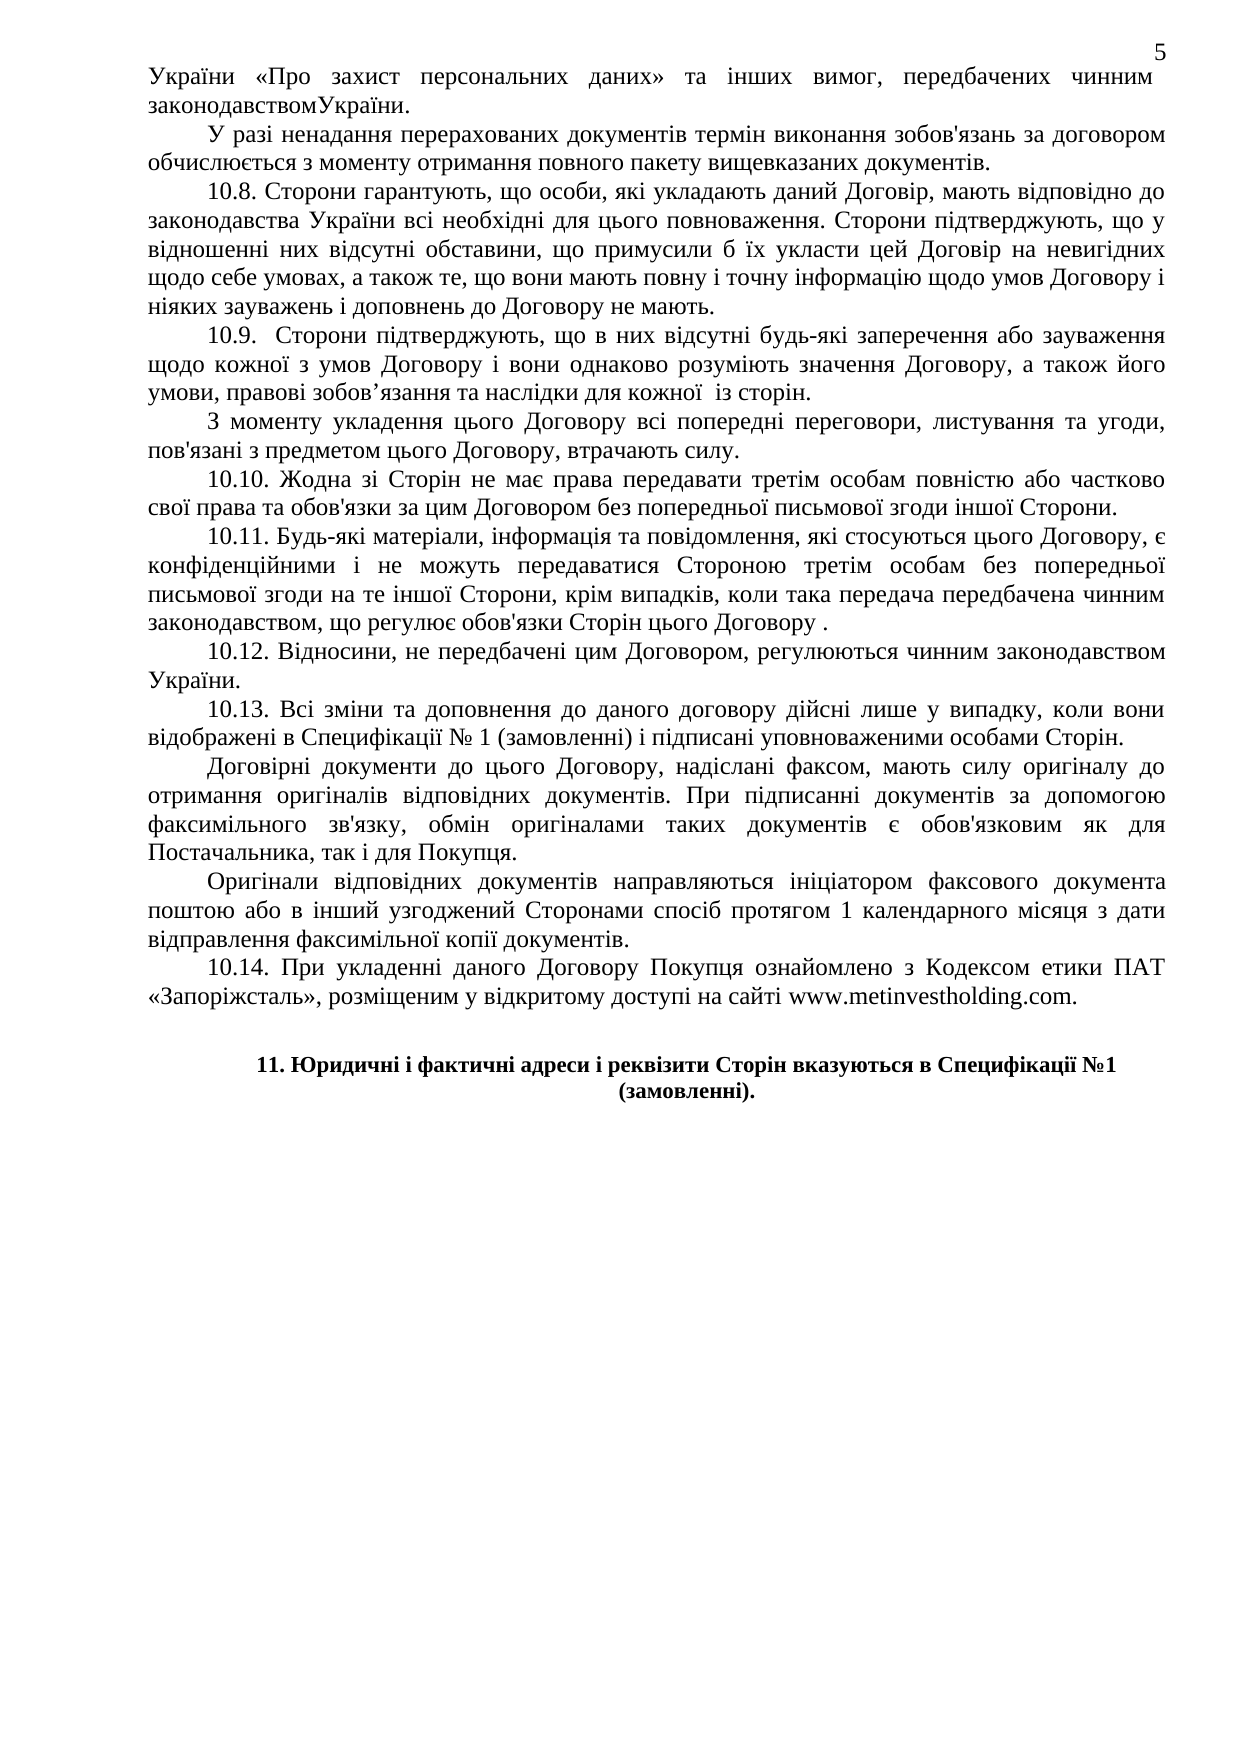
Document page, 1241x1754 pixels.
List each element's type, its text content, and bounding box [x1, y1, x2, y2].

text 10.8. Сторони гарантують, що особи, які укладають даний Договір, мають відповідно до законодавства України всі необхідні для цього повноваження. Сторони підтверджують, що у відношенні них відсутні обставини, що примусили б їх укласти цей Договір на невигідних щодо себе умовах, а також те, що вони мають повну і точну інформацію щодо умов Договору і ніяких зауважень і доповнень до Договору не мають. [148, 176, 1167, 320]
text 11. Юридичні і фактичні адреси і реквізити Сторін вказуються в Специфікації №1 (замовленні). [207, 1051, 1167, 1103]
text Оригінали відповідних документів направляються ініціатором факсового документа поштою або в інший узгоджений Сторонами спосіб протягом 1 календарного місяця з дати відправлення факсимільної копії документів. [148, 866, 1167, 952]
text 10.12. Відносини, не передбачені цим Договором, регулюються чинним законодавством України. [148, 636, 1167, 694]
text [148, 61, 1167, 119]
text Договірні документи до цього Договору, надіслані факсом, мають силу оригіналу до отримання оригіналів відповідних документів. При підписанні документів за допомогою факсимільного зв'язку, обмін оригіналами таких документів є обов'язковим як для Постачальника, так і для Покупця. [148, 751, 1167, 866]
text 10.14. При укладенні даного Договору Покупця ознайомлено з Кодексом етики ПАТ «Запоріжсталь», розміщеним у відкритому доступі на сайті www.metinvestholding.com. [148, 952, 1167, 1010]
text У разі ненадання перерахованих документів термін виконання зобов'язань за договором обчислюється з моменту отримання повного пакету вищевказаних документів. [148, 119, 1167, 176]
text 10.10. Жодна зі Сторін не має права передавати третім особам повністю або частково свої права та обов'язки за цим Договором без попередньої письмової згоди іншої Сторони. [148, 464, 1167, 521]
text 10.9. Сторони підтверджують, що в них відсутні будь-які заперечення або зауваження щодо кожної з умов Договору і вони однаково розуміють значення Договору, а також його умови, правові зобов’язання та наслідки для кожної із сторін. [148, 320, 1167, 406]
text 10.13. Всі зміни та доповнення до даного договору дійсні лише у випадку, коли вони відображені в Специфікації № 1 (замовленні) і підписані уповноваженими особами Сторін. [148, 694, 1167, 751]
text 10.11. Будь-які матеріали, інформація та повідомлення, які стосуються цього Договору, є конфіденційними і не можуть передаватися Стороною третім особам без попередньої письмової згоди на те іншої Сторони, крім випадків, коли така передача передбачена чинним законодавством, що регулює обов'язки Сторін цього Договору . [148, 521, 1167, 636]
text З моменту укладення цього Договору всі попередні переговори, листування та угоди, пов'язані з предметом цього Договору, втрачають силу. [148, 406, 1167, 464]
